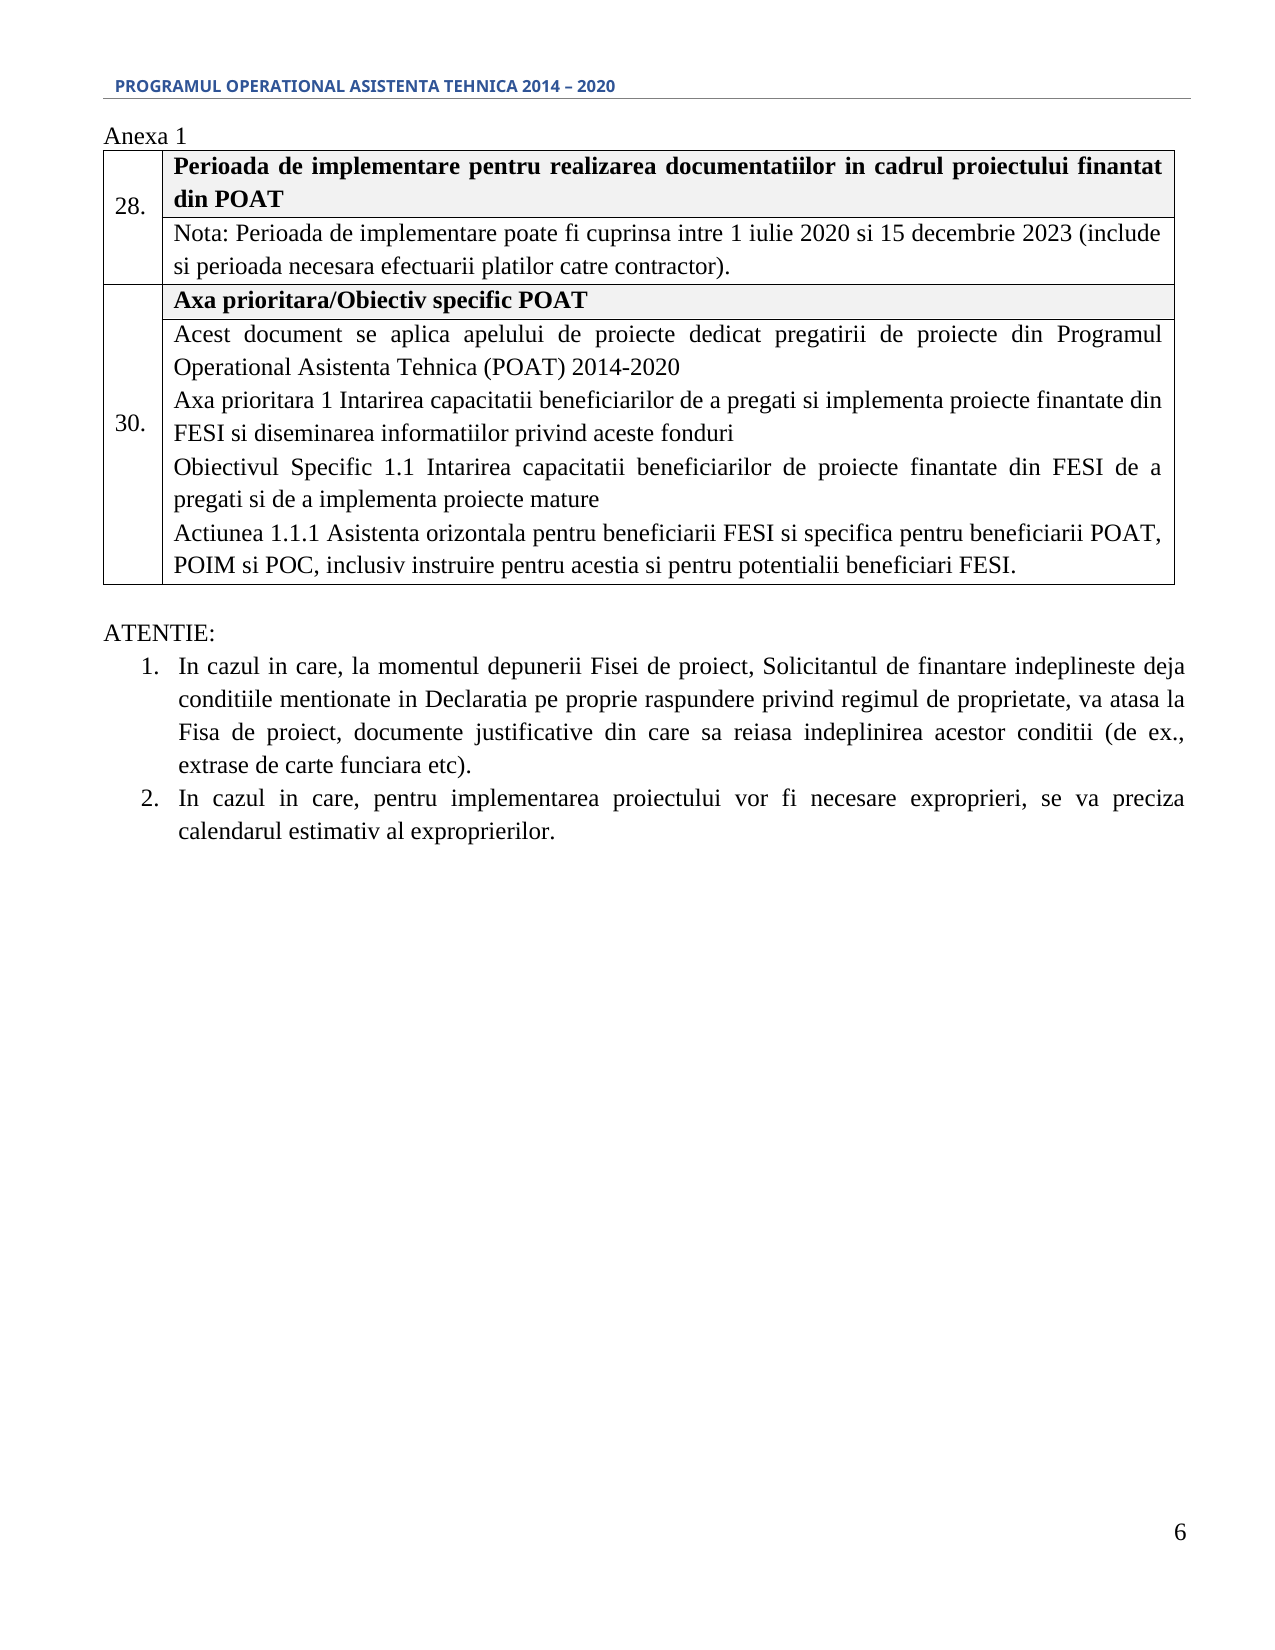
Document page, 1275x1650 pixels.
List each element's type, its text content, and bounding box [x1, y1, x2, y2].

table_cell [104, 285, 162, 584]
list In cazul in care, la momentul depunerii Fisei de proiect, Solicitantul de finantare indeplineste deja conditiile mentionate in Declaratia pe proprie raspundere privind regimul de proprietate, va atasa la Fisa de proiect, documente justificative din care sa reiasa indeplinirea acestor conditii (de ex., extrase de carte funciara etc). [141, 651, 1186, 778]
table_cell [104, 151, 162, 284]
table_cell Nota: Perioada de implementare poate fi cuprinsa intre 1 iulie 2020 si 15 decembrie 2023 (include si perioada necesara efectuarii platilor catre contractor). [163, 218, 1174, 284]
text ATENTIE: [103, 618, 1186, 646]
table_cell Axa prioritara/Obiectiv specific POAT [163, 285, 1174, 318]
table_cell Perioada de implementare pentru realizarea documentatiilor in cadrul proiectului finantat din POAT [163, 151, 1174, 217]
list In cazul in care, pentru implementarea proiectului vor fi necesare exproprieri, se va preciza calendarul estimativ al exproprierilor. [141, 783, 1186, 844]
table_cell Acest document se aplica apelului de proiecte dedicat pregatirii de proiecte din Programul Operational Asistenta Tehnica (POAT) 2014-2020 Axa prioritara 1 Intarirea capacitatii beneficiarilor de a pregati si implementa proiecte finantate din FESI si diseminarea informatiilor privind aceste fonduri Obiectivul Specific 1.1 Intarirea capacitatii beneficiarilor de proiecte finantate din FESI de a pregati si de a implementa proiecte mature Actiunea 1.1.1 Asistenta orizontala pentru beneficiarii FESI si specifica pentru beneficiarii POAT, POIM si POC, inclusiv instruire pentru acestia si pentru potentialii beneficiari FESI. [163, 320, 1174, 584]
